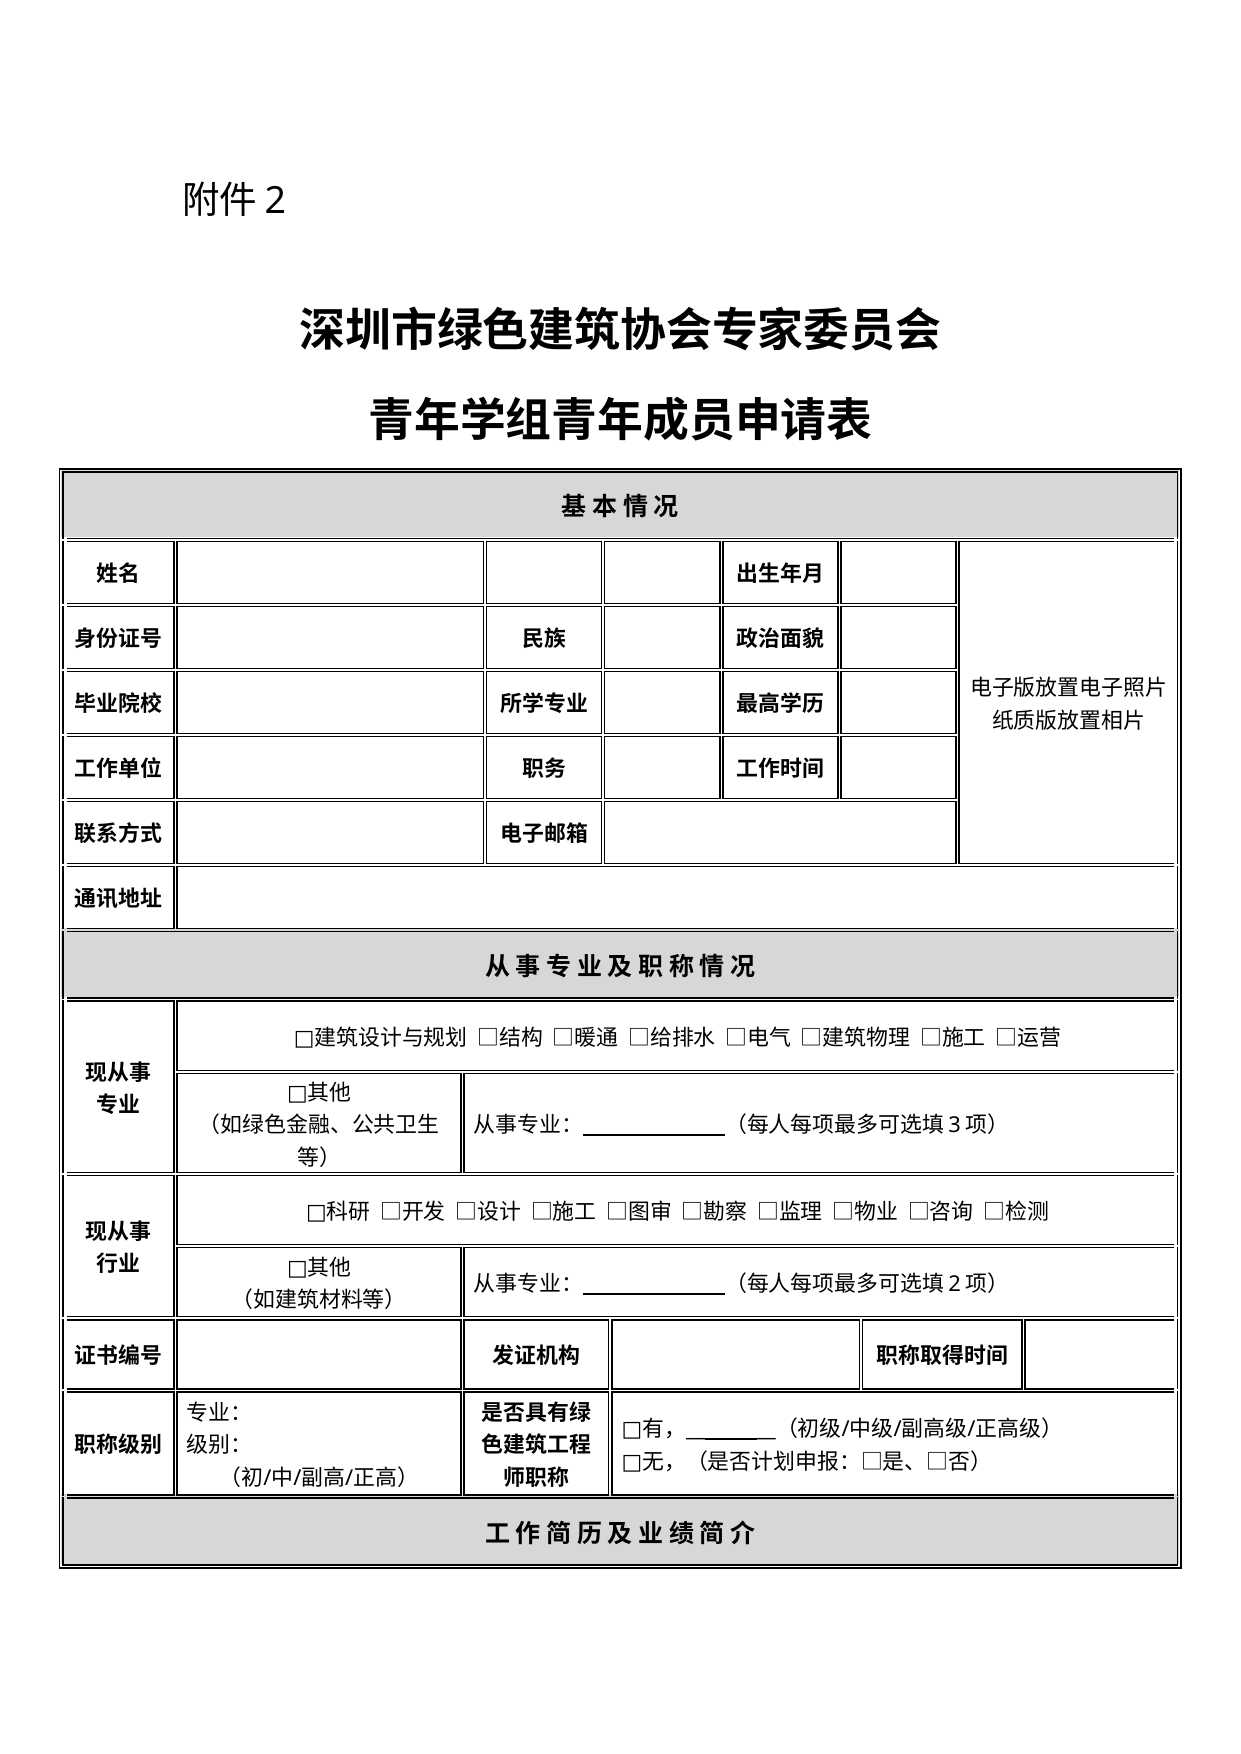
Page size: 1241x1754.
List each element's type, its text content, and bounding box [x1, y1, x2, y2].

table_cell [605, 802, 955, 862]
table_cell 姓名 [61, 538, 175, 602]
table_cell [842, 737, 955, 797]
table_cell [178, 1321, 460, 1388]
table_cell [842, 542, 955, 602]
table_cell 证书编号 [61, 1316, 175, 1388]
table_cell 专业： 级别： （初/中/副高/正高） [178, 1393, 460, 1494]
table_cell □科研 □开发 □设计 □施工 □图审 □勘察 □监理 □物业 □咨询 □检测 [175, 1172, 1179, 1244]
table_cell 从事专业： （每人每项最多可选填3项） [463, 1070, 1179, 1172]
table_cell 毕业院校 [61, 668, 175, 732]
table_cell [842, 607, 955, 667]
table_cell 工 作 简 历 及 业 绩 简 介 [61, 1494, 1179, 1564]
table_cell [613, 1321, 859, 1388]
table_cell [178, 607, 483, 667]
table_cell 民族 [487, 607, 601, 667]
table_cell 出生年月 [724, 542, 837, 602]
table_cell 电子版放置电子照片 纸质版放置相片 [958, 538, 1179, 862]
table_cell 从事专业： （每人每项最多可选填2项） [463, 1244, 1179, 1316]
table_cell 现从事 专业 [61, 997, 175, 1172]
table_cell 现从事 行业 [61, 1172, 175, 1316]
table_cell [178, 672, 483, 732]
table_cell 联系方式 [61, 798, 175, 862]
table_cell 职务 [487, 737, 601, 797]
table_cell 职称取得时间 [863, 1321, 1021, 1388]
table_header 基 本 情 况 [64, 473, 1177, 537]
table_cell 工作单位 [61, 733, 175, 797]
table_cell 电子邮箱 [487, 802, 601, 862]
table_cell □有，__ __（初级/中级/副高级/正高级） □无，（是否计划申报：□是、□否） [610, 1388, 1179, 1494]
table_cell [178, 802, 483, 862]
table_cell □其他 （如绿色金融、公共卫生等） [178, 1074, 460, 1172]
table_cell 政治面貌 [724, 607, 837, 667]
table_cell 所学专业 [487, 672, 601, 732]
table_cell [605, 672, 719, 732]
text 深圳市绿色建筑协会专家委员会 [182, 287, 1058, 359]
table_cell 身份证号 [61, 603, 175, 667]
table_cell [1024, 1316, 1179, 1388]
table_cell 发证机构 [465, 1321, 608, 1388]
table_cell [605, 737, 719, 797]
table_cell 通讯地址 [61, 863, 175, 927]
table_cell □其他 （如建筑材料等） [178, 1248, 460, 1316]
table_cell [605, 607, 719, 667]
table_cell 从 事 专 业 及 职 称 情 况 [61, 928, 1179, 997]
text 青年学组青年成员申请表 [182, 377, 1058, 450]
table_cell [842, 672, 955, 732]
table_cell [175, 863, 1179, 927]
table_cell 职称级别 [61, 1388, 175, 1494]
table_cell 工作时间 [724, 737, 837, 797]
table_cell [178, 542, 483, 602]
table_cell [605, 542, 719, 602]
table_cell □建筑设计与规划 □结构 □暖通 □给排水 □电气 □建筑物理 □施工 □运营 [175, 997, 1179, 1069]
table_cell 性别 [487, 542, 601, 602]
table_cell [178, 737, 483, 797]
table_cell 是否具有绿色建筑工程师职称 [465, 1393, 608, 1494]
table_cell 最高学历 [724, 672, 837, 732]
text 附件2 [182, 162, 1058, 227]
